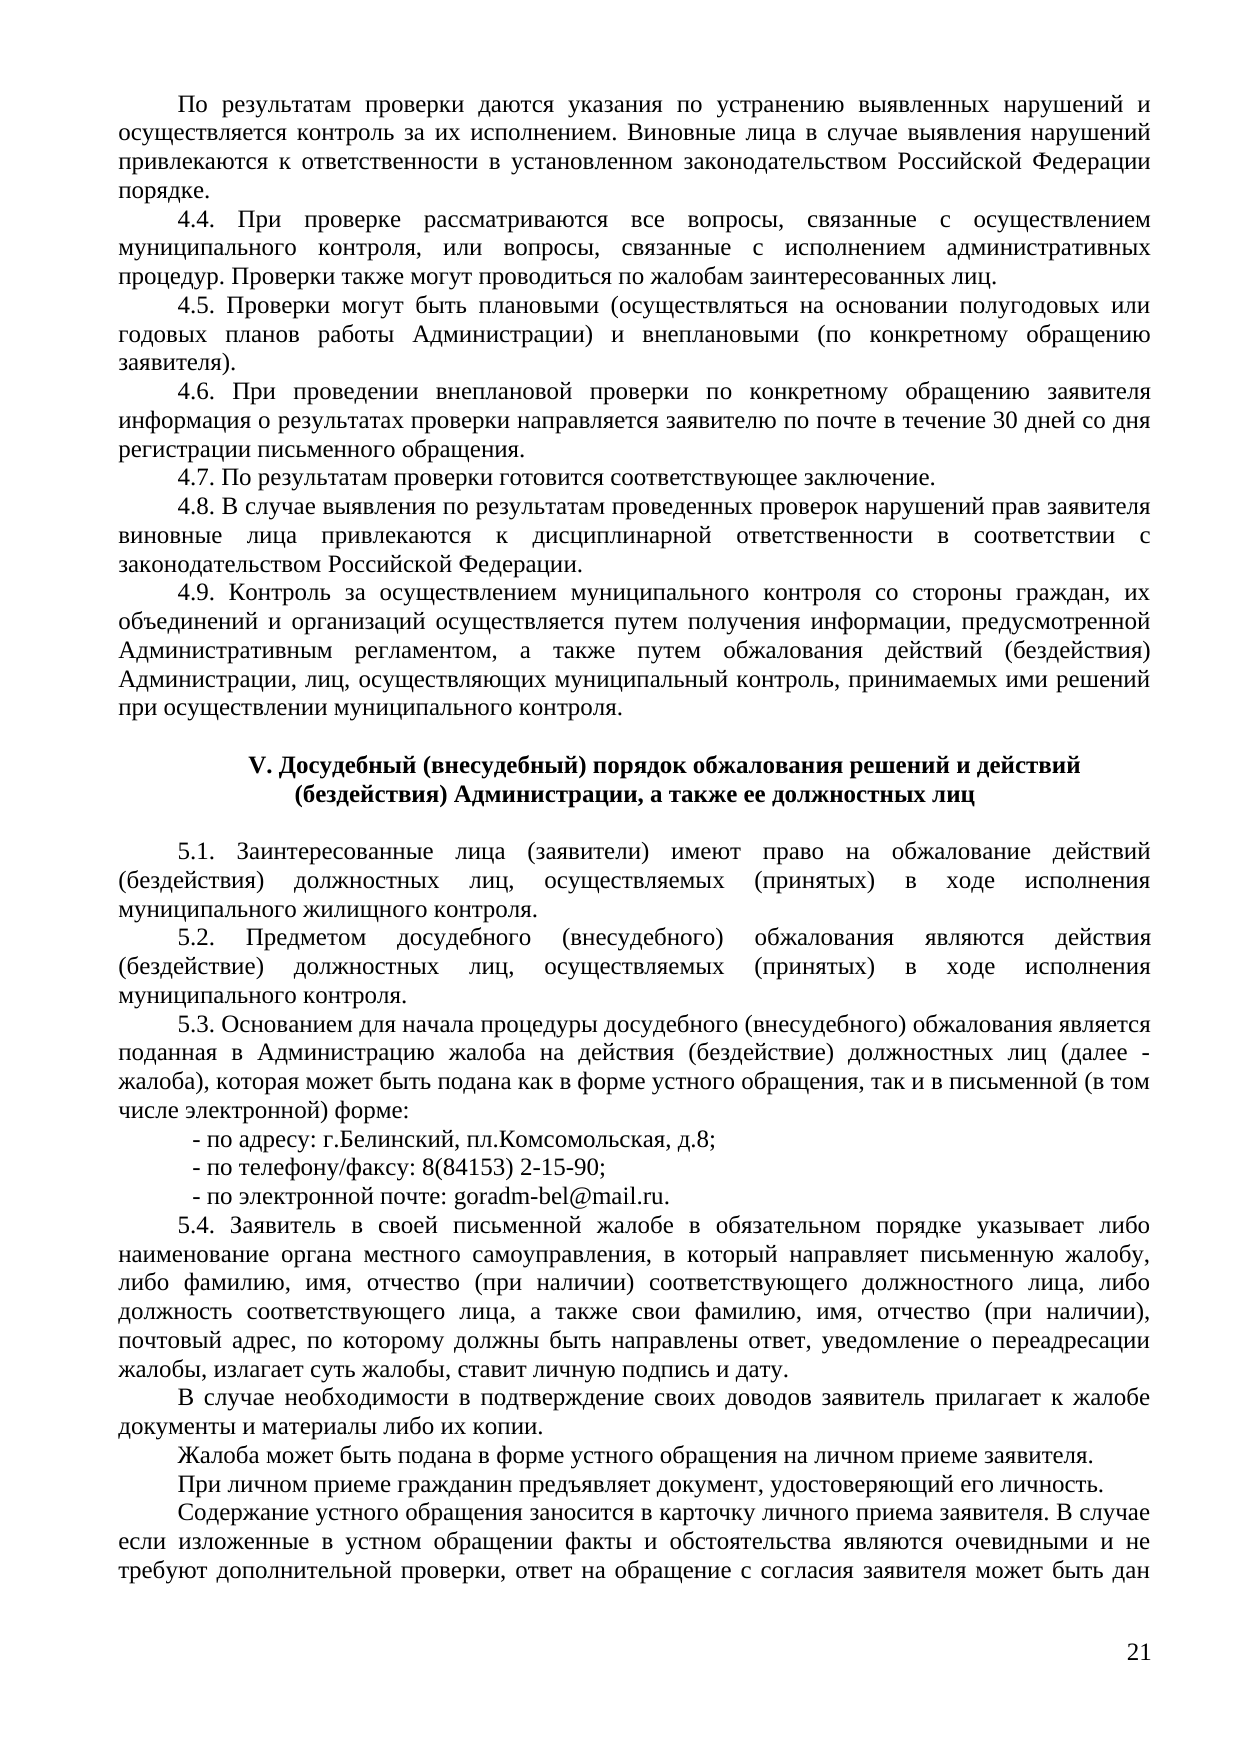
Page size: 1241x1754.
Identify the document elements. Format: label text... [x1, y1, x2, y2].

text 5.4. Заявитель в своей письменной жалобе в обязательном порядке указывает либо наименование органа местного самоуправления, в который направляет письменную жалобу, либо фамилию, имя, отчество (при наличии) соответствующего должностного лица, либо должность соответствующего лица, а также свои фамилию, имя, отчество (при наличии), почтовый адрес, по которому должны быть направлены ответ, уведомление о переадресации жалобы, излагает суть жалобы, ставит личную подпись и дату. [118, 1210, 1152, 1382]
text По результатам проверки даются указания по устранению выявленных нарушений и осуществляется контроль за их исполнением. Виновные лица в случае выявления нарушений привлекаются к ответственности в установленном законодательством Российской Федерации порядке. [118, 89, 1152, 204]
text В случае необходимости в подтверждение своих доводов заявитель прилагает к жалобе документы и материалы либо их копии. [118, 1382, 1152, 1440]
text При личном приеме гражданин предъявляет документ, удостоверяющий его личность. [118, 1469, 1152, 1497]
text - по телефону/факсу: 8(84153) 2-15-90; [118, 1152, 1152, 1181]
text - по адресу: г.Белинский, пл.Комсомольская, д.8; [118, 1124, 1152, 1152]
text 5.2. Предметом досудебного (внесудебного) обжалования являются действия (бездействие) должностных лиц, осуществляемых (принятых) в ходе исполнения муниципального контроля. [118, 922, 1152, 1009]
text V. Досудебный (внесудебный) порядок обжалования решений и действий (бездействия) Администрации, а также ее должностных лиц [118, 750, 1152, 807]
text 4.7. По результатам проверки готовится соответствующее заключение. [118, 462, 1152, 491]
text - по электронной почте: goradm-bel@mail.ru. [118, 1181, 1152, 1210]
text 4.5. Проверки могут быть плановыми (осуществляться на основании полугодовых или годовых планов работы Администрации) и внеплановыми (по конкретному обращению заявителя). [118, 290, 1152, 376]
text 4.4. При проверке рассматриваются все вопросы, связанные с осуществлением муниципального контроля, или вопросы, связанные с исполнением административных процедур. Проверки также могут проводиться по жалобам заинтересованных лиц. [118, 204, 1152, 290]
text 4.8. В случае выявления по результатам проведенных проверок нарушений прав заявителя виновные лица привлекаются к дисциплинарной ответственности в соответствии с законодательством Российской Федерации. [118, 491, 1152, 577]
text 4.9. Контроль за осуществлением муниципального контроля со стороны граждан, их объединений и организаций осуществляется путем получения информации, предусмотренной Административным регламентом, а также путем обжалования действий (бездействия) Администрации, лиц, осуществляющих муниципальный контроль, принимаемых ими решений при осуществлении муниципального контроля. [118, 577, 1152, 721]
text 4.6. При проведении внеплановой проверки по конкретному обращению заявителя информация о результатах проверки направляется заявителю по почте в течение 30 дней со дня регистрации письменного обращения. [118, 376, 1152, 462]
text 5.1. Заинтересованные лица (заявители) имеют право на обжалование действий (бездействия) должностных лиц, осуществляемых (принятых) в ходе исполнения муниципального жилищного контроля. [118, 836, 1152, 922]
text 5.3. Основанием для начала процедуры досудебного (внесудебного) обжалования является поданная в Администрацию жалоба на действия (бездействие) должностных лиц (далее - жалоба), которая может быть подана как в форме устного обращения, так и в письменной (в том числе электронной) форме: [118, 1009, 1152, 1124]
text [118, 1497, 1152, 1584]
text Жалоба может быть подана в форме устного обращения на личном приеме заявителя. [118, 1440, 1152, 1469]
